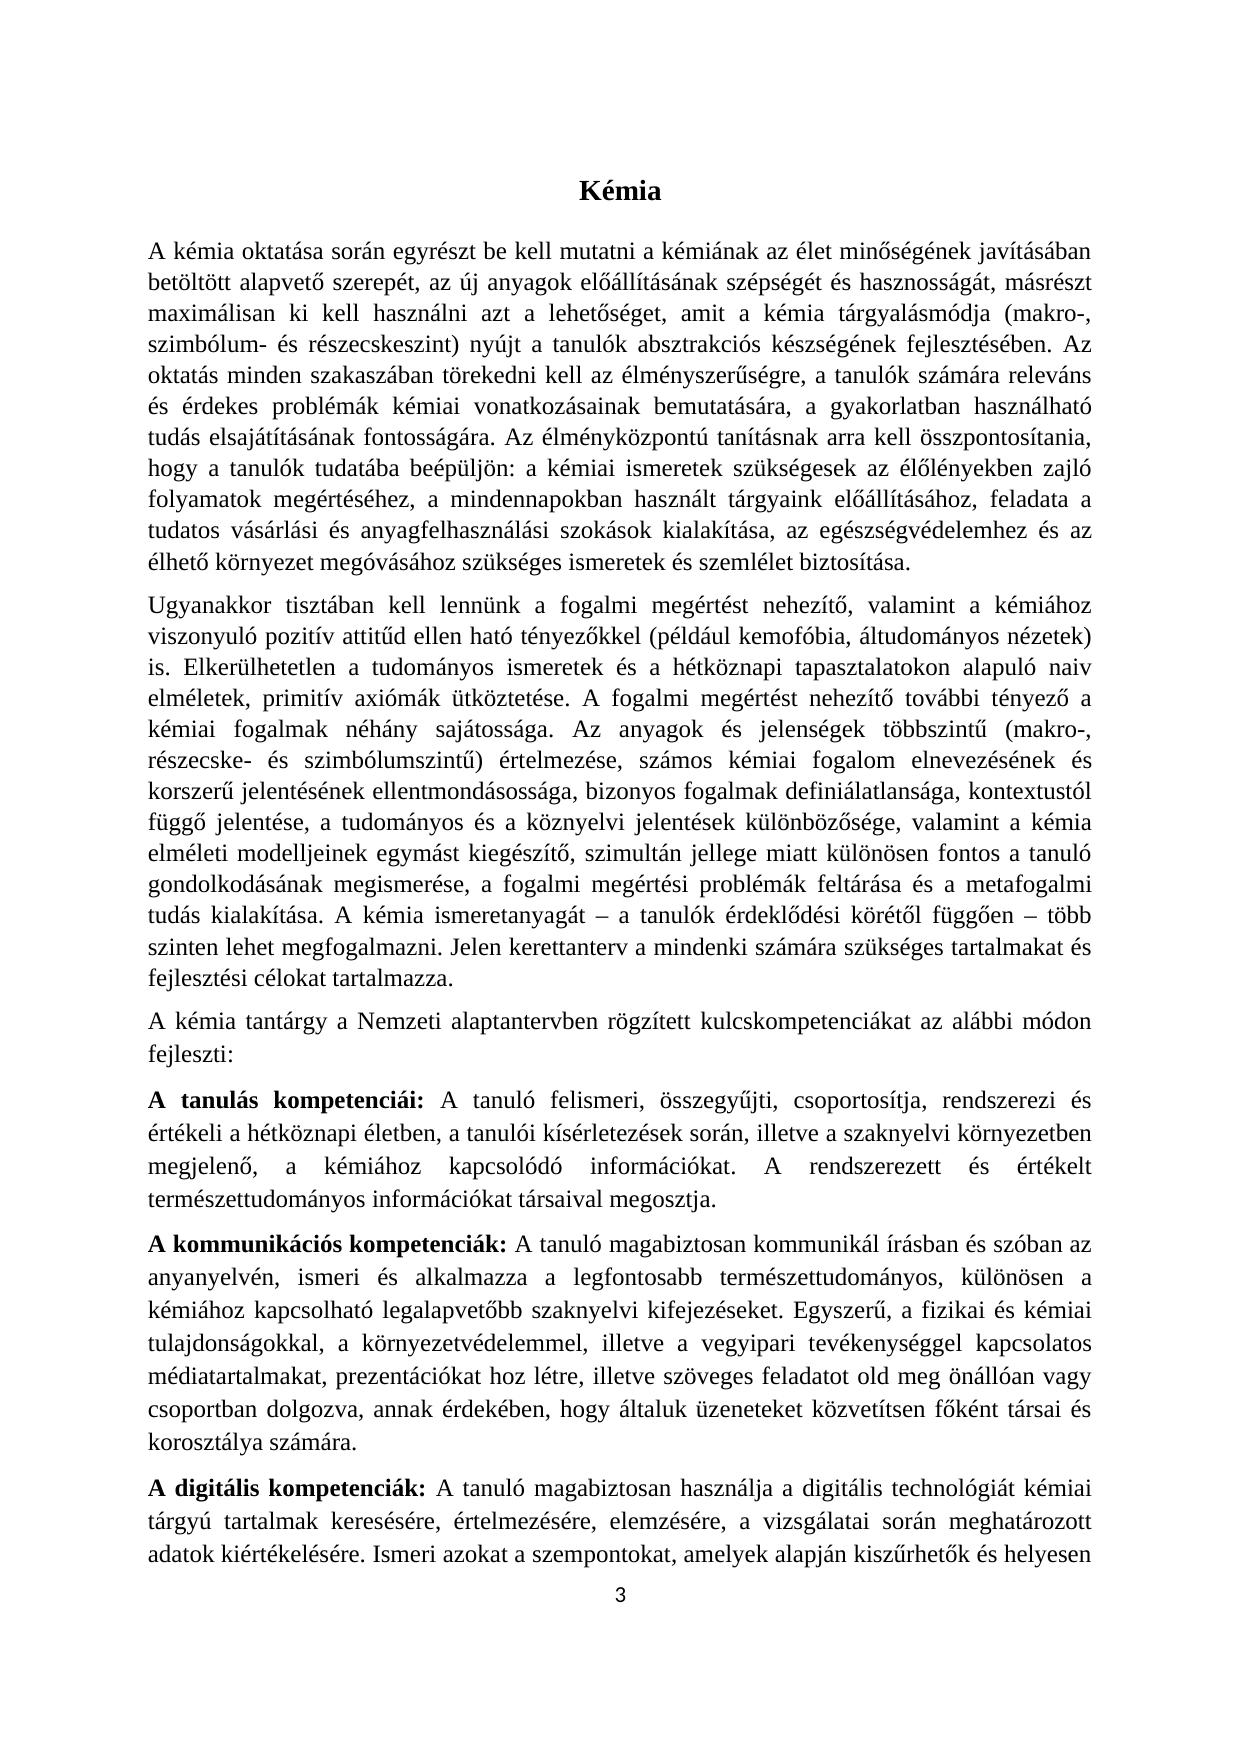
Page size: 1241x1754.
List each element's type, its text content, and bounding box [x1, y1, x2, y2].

text A tanulás kompetenciái: A tanuló felismeri, összegyűjti, csoportosítja, rendszerezi és értékeli a hétköznapi életben, a tanulói kísérletezések során, illetve a szaknyelvi környezetben megjelenő, a kémiához kapcsolódó információkat. A rendszerezett és értékelt természettudományos információkat társaival megosztja. [148, 1085, 1093, 1212]
subtitle Kémia [148, 173, 1093, 206]
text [148, 1473, 1093, 1568]
text A kommunikációs kompetenciák: A tanuló magabiztosan kommunikál írásban és szóban az anyanyelvén, ismeri és alkalmazza a legfontosabb természettudományos, különösen a kémiához kapcsolható legalapvetőbb szaknyelvi kifejezéseket. Egyszerű, a fizikai és kémiai tulajdonságokkal, a környezetvédelemmel, illetve a vegyipari tevékenységgel kapcsolatos médiatartalmakat, prezentációkat hoz létre, illetve szöveges feladatot old meg önállóan vagy csoportban dolgozva, annak érdekében, hogy általuk üzeneteket közvetítsen főként társai és korosztálya számára. [148, 1229, 1093, 1456]
text A kémia oktatása során egyrészt be kell mutatni a kémiának az élet minőségének javításában betöltött alapvető szerepét, az új anyagok előállításának szépségét és hasznosságát, másrészt maximálisan ki kell használni azt a lehetőséget, amit a kémia tárgyalásmódja (makro-, szimbólum- és részecskeszint) nyújt a tanulók absztrakciós készségének fejlesztésében. Az oktatás minden szakaszában törekedni kell az élményszerűségre, a tanulók számára releváns és érdekes problémák kémiai vonatkozásainak bemutatására, a gyakorlatban használható tudás elsajátításának fontosságára. Az élményközpontú tanításnak arra kell összpontosítania, hogy a tanulók tudatába beépüljön: a kémiai ismeretek szükségesek az élőlényekben zajló folyamatok megértéséhez, a mindennapokban használt tárgyaink előállításához, feladata a tudatos vásárlási és anyagfelhasználási szokások kialakítása, az egészségvédelemhez és az élhető környezet megóvásához szükséges ismeretek és szemlélet biztosítása. [148, 236, 1093, 575]
text Ugyanakkor tisztában kell lennünk a fogalmi megértést nehezítő, valamint a kémiához viszonyuló pozitív attitűd ellen ható tényezőkkel (például kemofóbia, áltudományos nézetek) is. Elkerülhetetlen a tudományos ismeretek és a hétköznapi tapasztalatokon alapuló naiv elméletek, primitív axiómák ütköztetése. A fogalmi megértést nehezítő további tényező a kémiai fogalmak néhány sajátossága. Az anyagok és jelenségek többszintű (makro-, részecske- és szimbólumszintű) értelmezése, számos kémiai fogalom elnevezésének és korszerű jelentésének ellentmondásossága, bizonyos fogalmak definiálatlansága, kontextustól függő jelentése, a tudományos és a köznyelvi jelentések különbözősége, valamint a kémia elméleti modelljeinek egymást kiegészítő, szimultán jellege miatt különösen fontos a tanuló gondolkodásának megismerése, a fogalmi megértési problémák feltárása és a metafogalmi tudás kialakítása. A kémia ismeretanyagát – a tanulók érdeklődési körétől függően – több szinten lehet megfogalmazni. Jelen kerettanterv a mindenki számára szükséges tartalmakat és fejlesztési célokat tartalmazza. [148, 590, 1093, 991]
text A kémia tantárgy a Nemzeti alaptantervben rögzített kulcskompetenciákat az alábbi módon fejleszti: [148, 1006, 1093, 1068]
